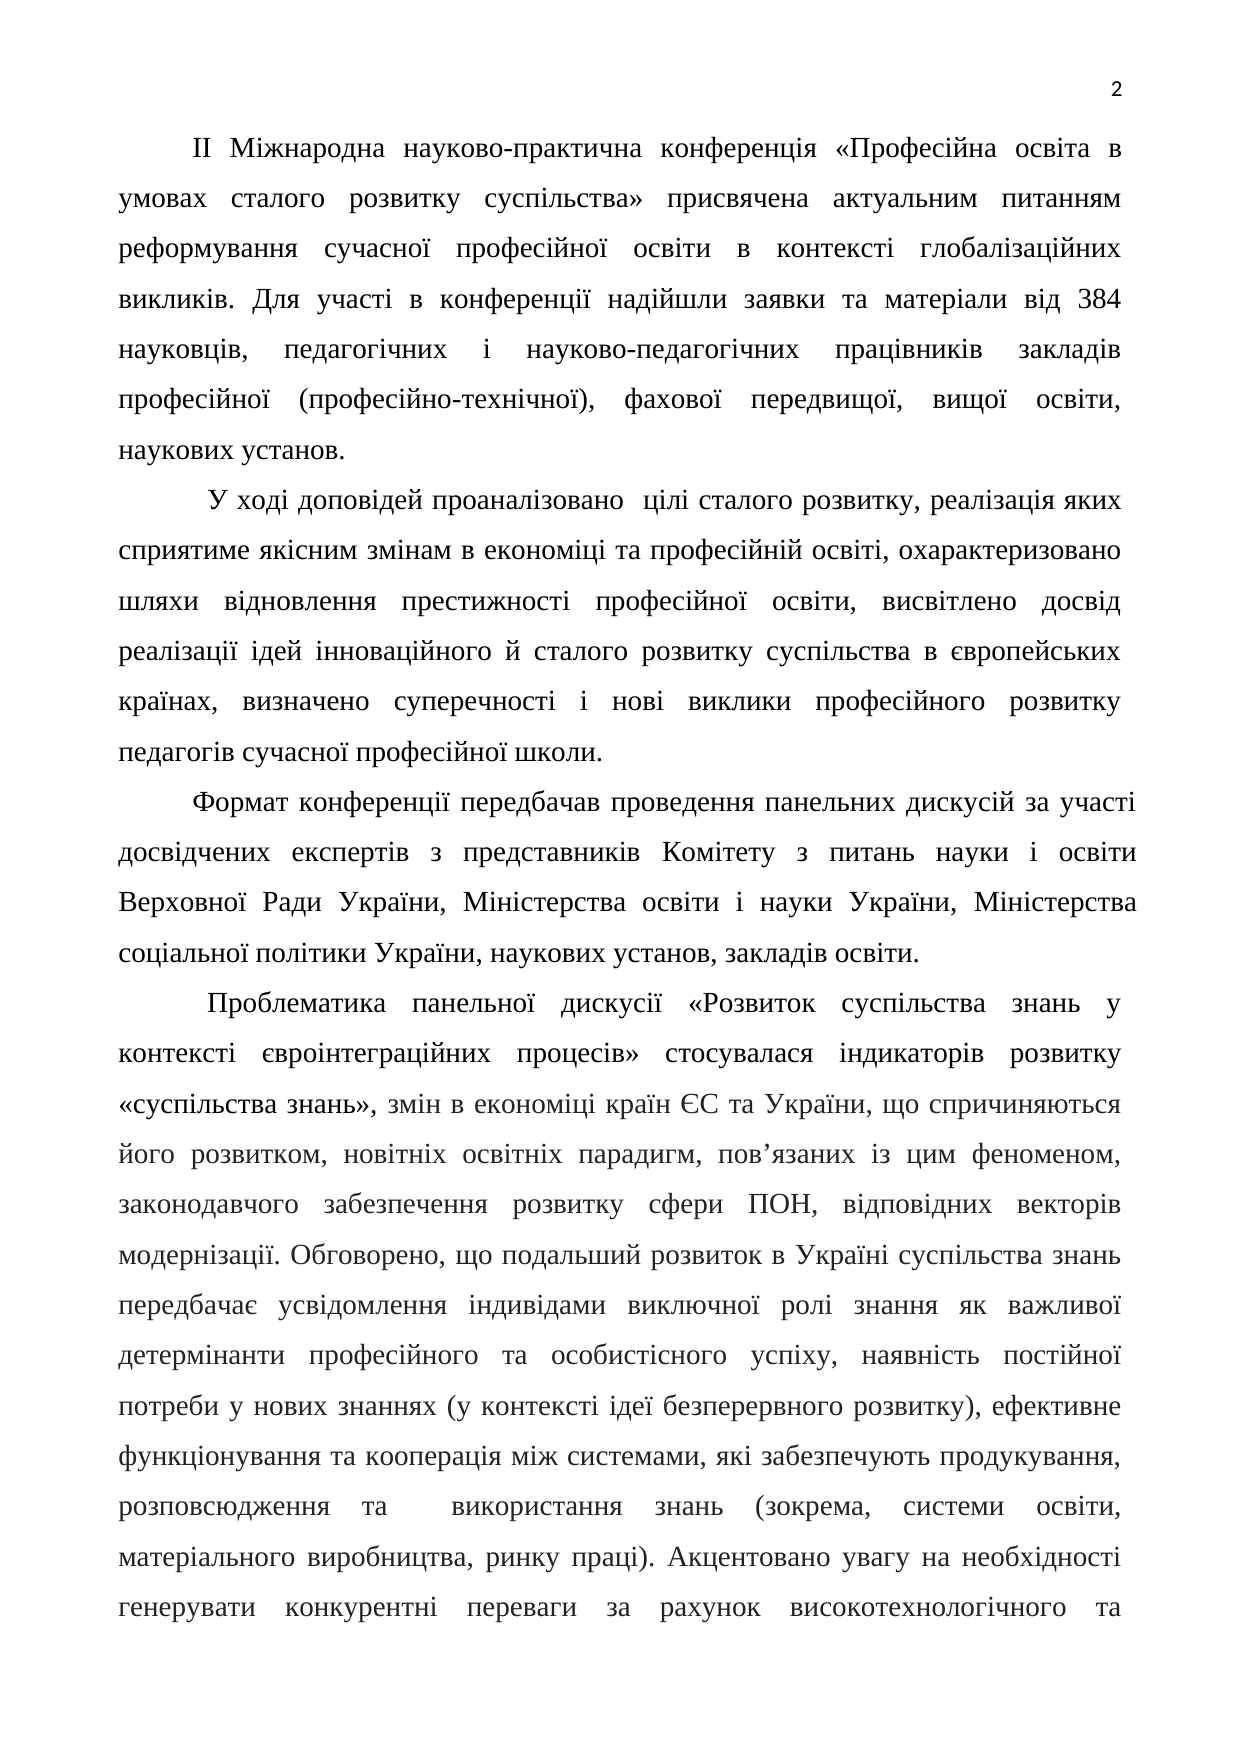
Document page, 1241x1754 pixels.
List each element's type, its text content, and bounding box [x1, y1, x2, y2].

text У ході доповідей проаналізовано цілі сталого розвитку, реалізація яких сприятиме якісним змінам в економіці та професійній освіті, охарактеризовано шляхи відновлення престижності професійної освіти, висвітлено досвід реалізації ідей інноваційного й сталого розвитку суспільства в європейських країнах, визначено суперечності і нові виклики професійного розвитку педагогів сучасної професійної школи. [118, 482, 1122, 767]
text ІІ Міжнародна науково-практична конференція «Професійна освіта в умовах сталого розвитку суспільства» присвячена актуальним питанням реформування сучасної професійної освіти в контексті глобалізаційних викликів. Для участі в конференції надійшли заявки та матеріали від 384 науковців, педагогічних і науково-педагогічних працівників закладів професійної (професійно-технічної), фахової передвищої, вищої освіти, наукових установ. [118, 130, 1122, 465]
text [118, 985, 1122, 1622]
text Формат конференції передбачав проведення панельних дискусій за участі досвідчених експертів з представників Комітету з питань науки і освіти Верховної Ради України, Міністерства освіти і науки України, Міністерства соціальної політики України, наукових установ, закладів освіти. [118, 784, 1137, 968]
